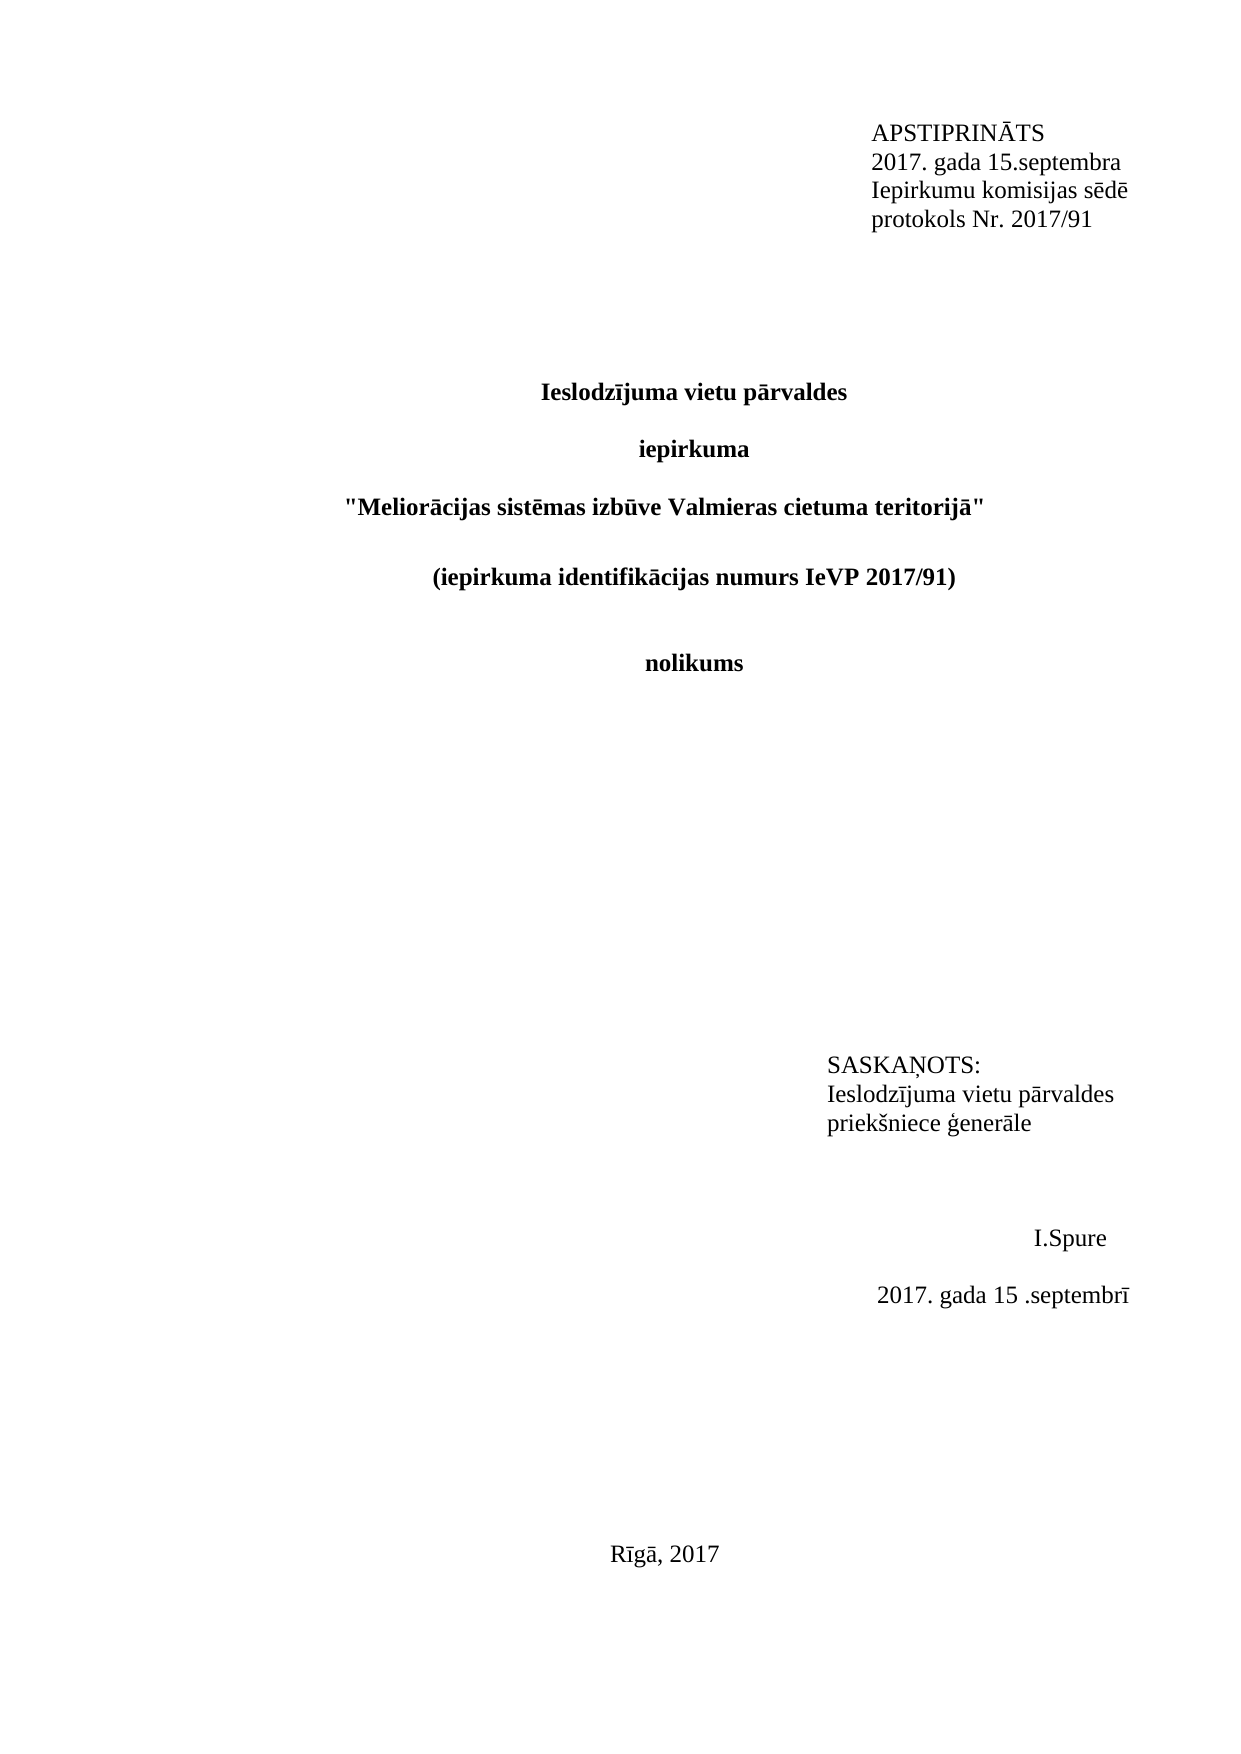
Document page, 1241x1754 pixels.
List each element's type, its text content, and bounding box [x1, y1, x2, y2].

text APSTIPRINĀTS [177, 118, 1152, 147]
text I.Spure [1034, 1223, 1152, 1252]
text Ieslodzījuma vietu pārvaldes [177, 377, 1152, 406]
text priekšniece ģenerāle [827, 1108, 1152, 1137]
text (iepirkuma identifikācijas numurs IeVP 2017/91) [177, 562, 1152, 591]
text iepirkuma [177, 434, 1152, 463]
text protokols Nr. 2017/91 [177, 204, 1152, 233]
text Rīgā, 2017 [177, 1539, 1152, 1568]
text 2017. gada 15 .septembrī [827, 1281, 1152, 1309]
text "Meliorācijas sistēmas izbūve Valmieras cietuma teritorijā" [177, 492, 1152, 521]
text SASKAŅOTS: [827, 1051, 1152, 1079]
text Ieslodzījuma vietu pārvaldes [827, 1079, 1152, 1108]
text Iepirkumu komisijas sēdē [177, 176, 1152, 204]
text 2017. gada 15.septembra [177, 147, 1152, 176]
